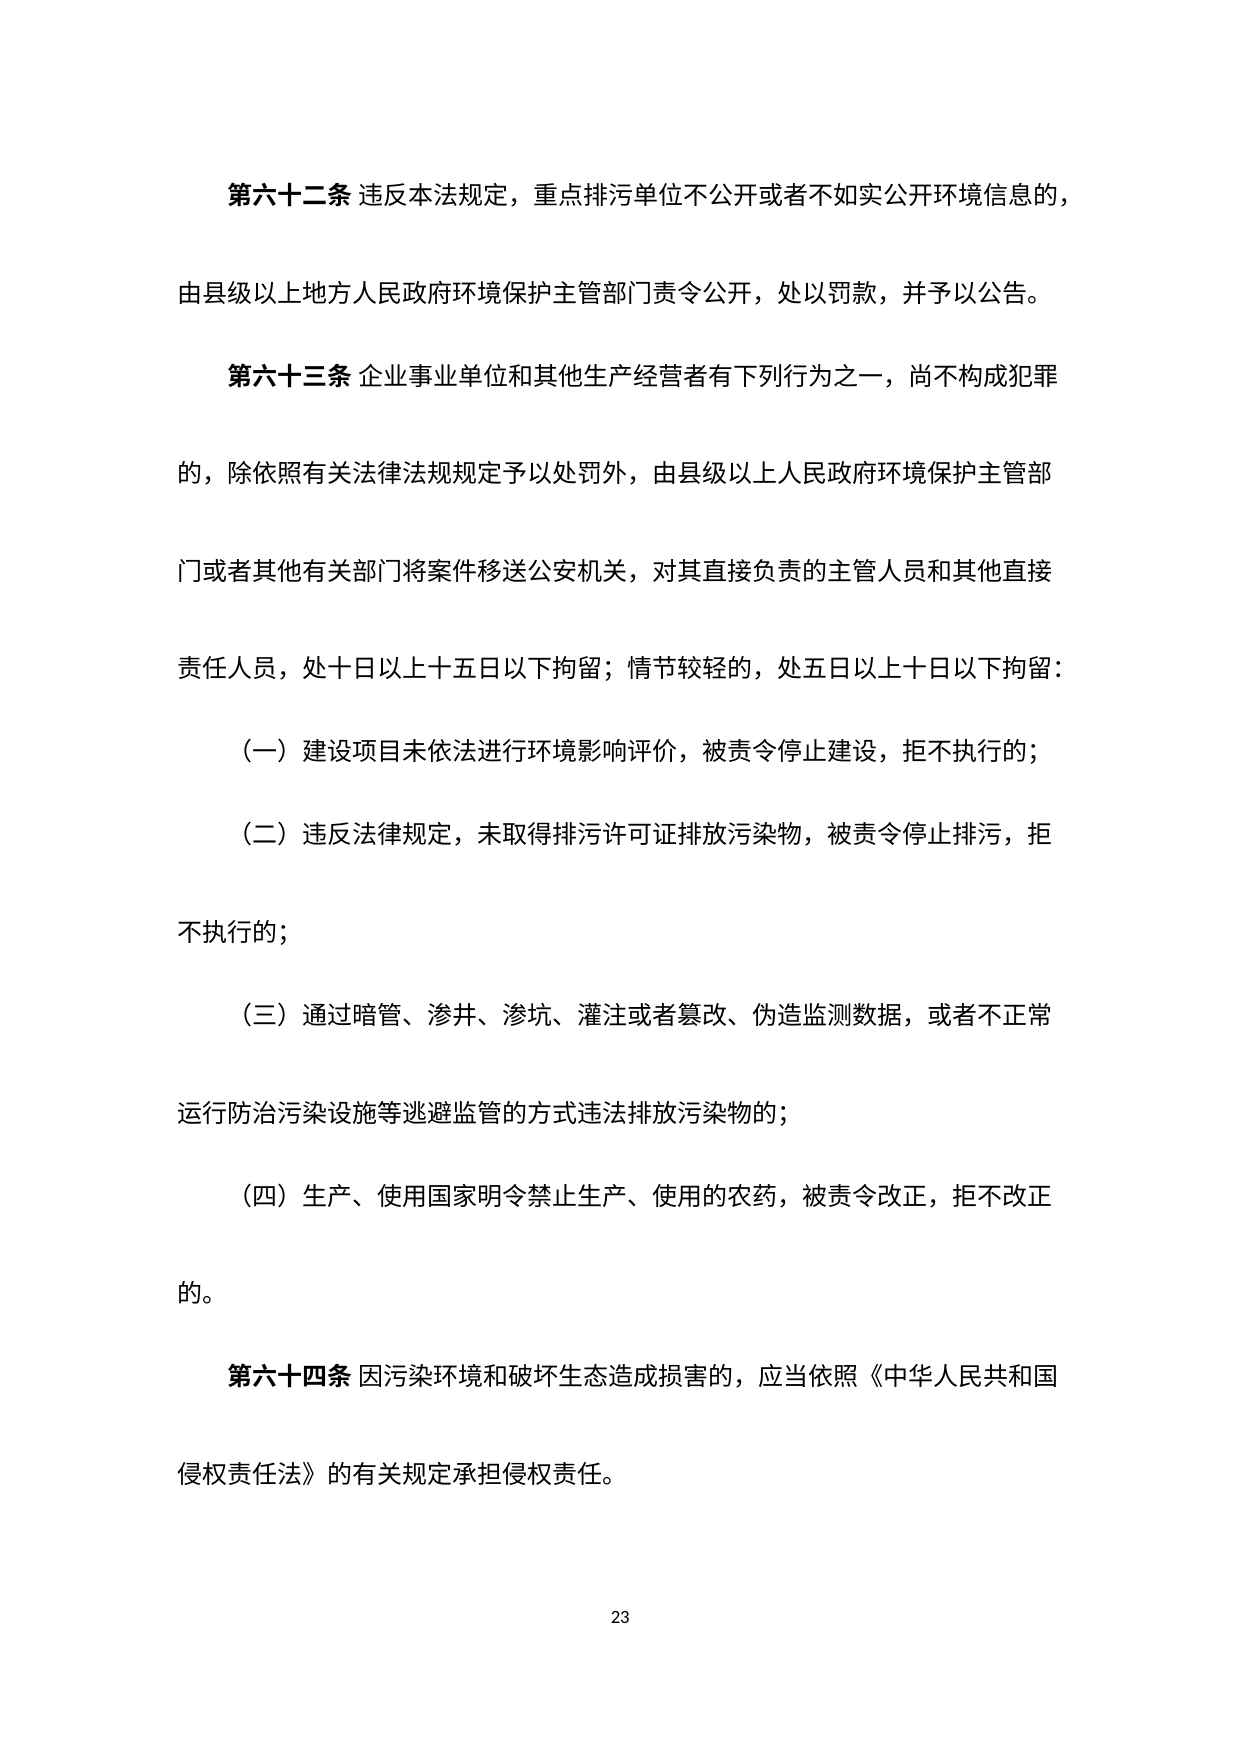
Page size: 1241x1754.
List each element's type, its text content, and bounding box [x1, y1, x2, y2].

text （四）生产、使用国家明令禁止生产、使用的农药，被责令改正，拒不改正的。 [177, 1162, 1063, 1324]
text 第六十三条 企业事业单位和其他生产经营者有下列行为之一，尚不构成犯罪的，除依照有关法律法规规定予以处罚外，由县级以上人民政府环境保护主管部门或者其他有关部门将案件移送公安机关，对其直接负责的主管人员和其他直接责任人员，处十日以上十五日以下拘留；情节较轻的，处五日以上十日以下拘留： [177, 342, 1063, 699]
text （一）建设项目未依法进行环境影响评价，被责令停止建设，拒不执行的； [177, 717, 1063, 782]
text （三）通过暗管、渗井、渗坑、灌注或者篡改、伪造监测数据，或者不正常运行防治污染设施等逃避监管的方式违法排放污染物的； [177, 981, 1063, 1144]
text 第六十二条 违反本法规定，重点排污单位不公开或者不如实公开环境信息的，由县级以上地方人民政府环境保护主管部门责令公开，处以罚款，并予以公告。 [177, 161, 1063, 324]
text 第六十四条 因污染环境和破坏生态造成损害的，应当依照《中华人民共和国侵权责任法》的有关规定承担侵权责任。 [177, 1342, 1063, 1505]
text （二）违反法律规定，未取得排污许可证排放污染物，被责令停止排污，拒不执行的； [177, 801, 1063, 963]
